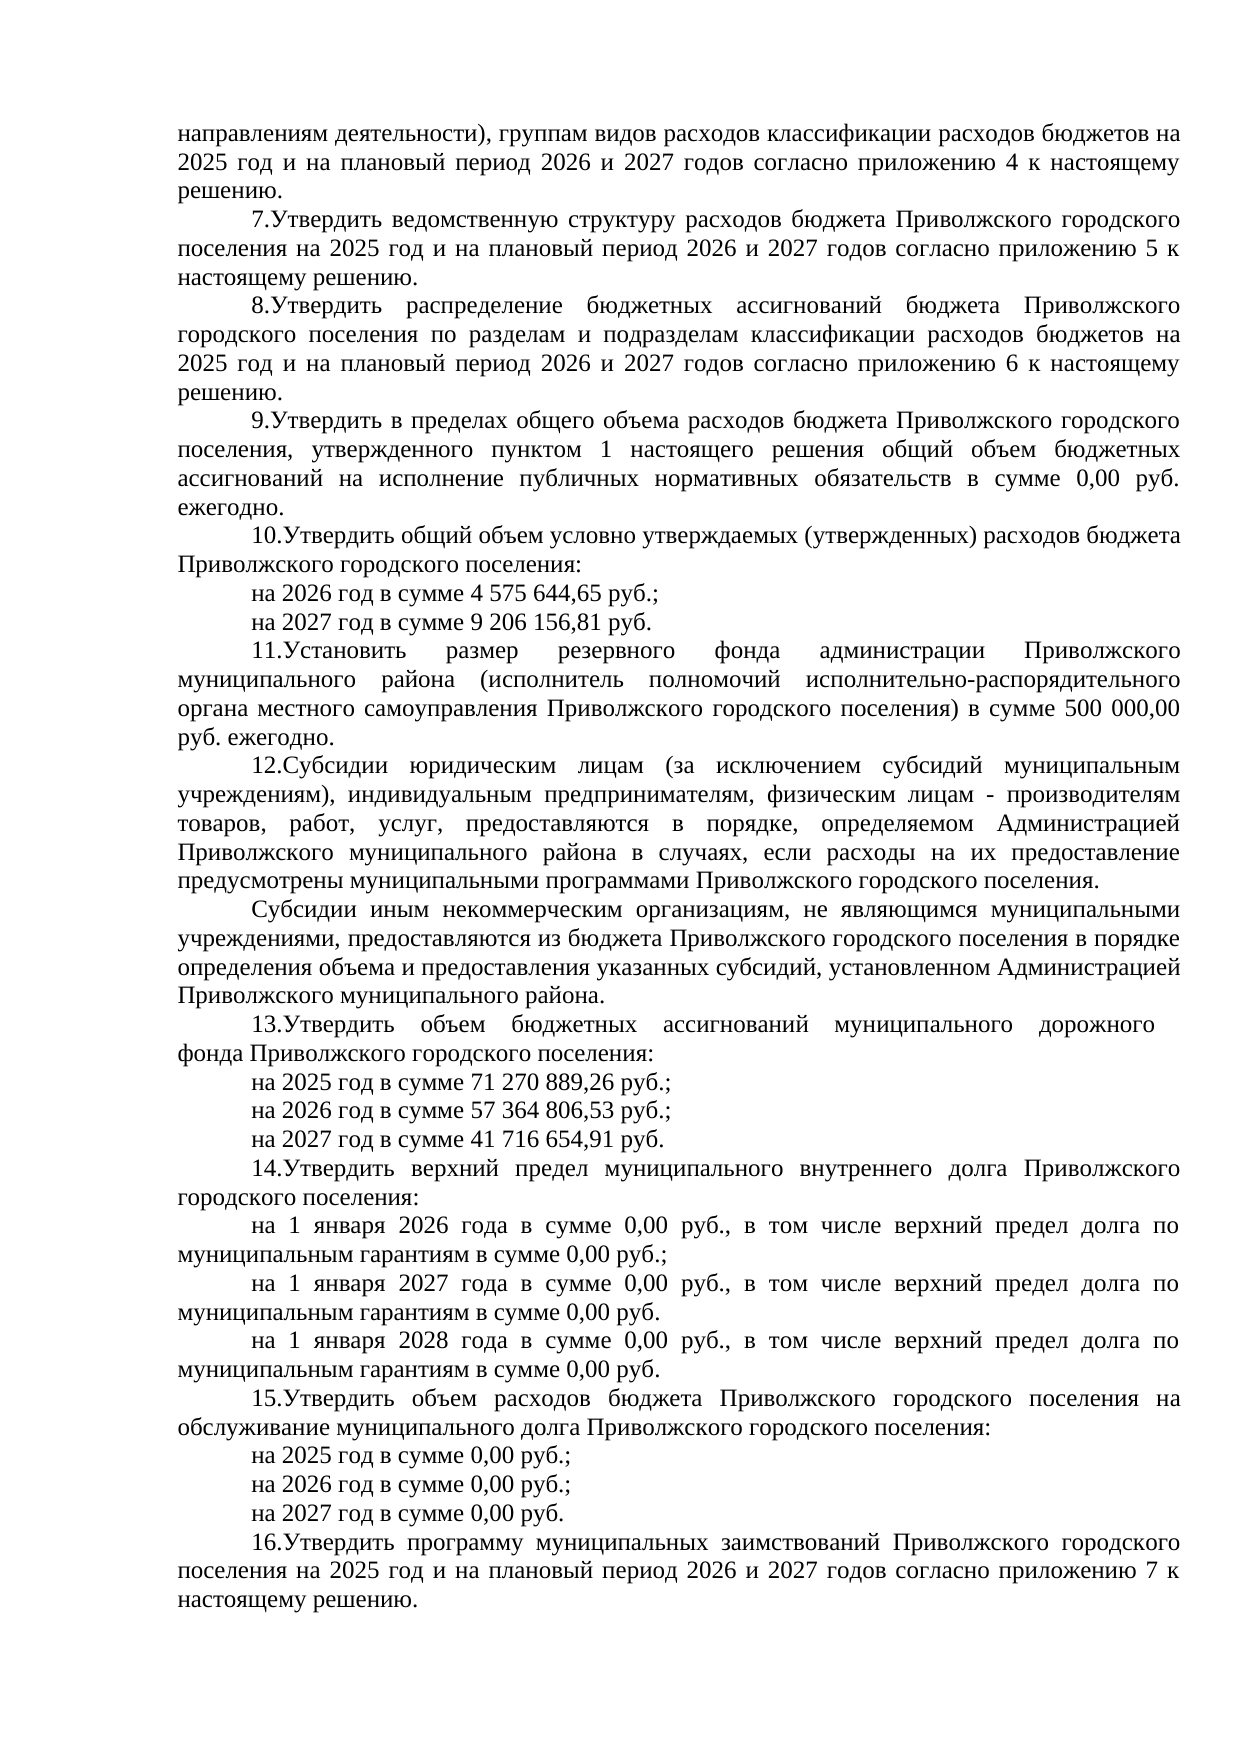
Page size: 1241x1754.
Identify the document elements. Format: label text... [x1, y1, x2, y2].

text на 2027 год в сумме 41 716 654,91 руб. [177, 1124, 1181, 1153]
text на 1 января 2028 года в сумме 0,00 руб., в том числе верхний предел долга по муниципальным гарантиям в сумме 0,00 руб. [177, 1326, 1181, 1383]
text 12.Субсидии юридическим лицам (за исключением субсидий муниципальным учреждениям), индивидуальным предпринимателям, физическим лицам - производителям товаров, работ, услуг, предоставляются в порядке, определяемом Администрацией Приволжского муниципального района в случаях, если расходы на их предоставление предусмотрены муниципальными программами Приволжского городского поселения. [177, 751, 1181, 894]
text на 2025 год в сумме 0,00 руб.; [177, 1441, 1181, 1469]
text Субсидии иным некоммерческим организациям, не являющимся муниципальными учреждениями, предоставляются из бюджета Приволжского городского поселения в порядке определения объема и предоставления указанных субсидий, установленном Администрацией Приволжского муниципального района. [177, 894, 1181, 1009]
text 10.Утвердить общий объем условно утверждаемых (утвержденных) расходов бюджета Приволжского городского поселения: [177, 521, 1181, 578]
text 7.Утвердить ведомственную структуру расходов бюджета Приволжского городского поселения на 2025 год и на плановый период 2026 и 2027 годов согласно приложению 5 к настоящему решению. [177, 204, 1181, 291]
text 9.Утвердить в пределах общего объема расходов бюджета Приволжского городского поселения, утвержденного пунктом 1 настоящего решения общий объем бюджетных ассигнований на исполнение публичных нормативных обязательств в сумме 0,00 руб. ежегодно. [177, 406, 1181, 521]
text на 2026 год в сумме 4 575 644,65 руб.; [177, 578, 1181, 607]
text на 2026 год в сумме 57 364 806,53 руб.; [177, 1096, 1181, 1124]
text на 2025 год в сумме 71 270 889,26 руб.; [177, 1067, 1181, 1096]
text 14.Утвердить верхний предел муниципального внутреннего долга Приволжского городского поселения: [177, 1153, 1181, 1211]
text на 2027 год в сумме 0,00 руб. [177, 1498, 1181, 1527]
text 11.Установить размер резервного фонда администрации Приволжского муниципального района (исполнитель полномочий исполнительно-распорядительного органа местного самоуправления Приволжского городского поселения) в сумме 500 000,00 руб. ежегодно. [177, 636, 1181, 751]
text 15.Утвердить объем расходов бюджета Приволжского городского поселения на обслуживание муниципального долга Приволжского городского поселения: [177, 1383, 1181, 1441]
text 13.Утвердить объем бюджетных ассигнований муниципального дорожного фонда Приволжского городского поселения: [177, 1009, 1181, 1067]
text 16.Утвердить программу муниципальных заимствований Приволжского городского поселения на 2025 год и на плановый период 2026 и 2027 годов согласно приложению 7 к настоящему решению. [177, 1527, 1181, 1613]
text на 1 января 2026 года в сумме 0,00 руб., в том числе верхний предел долга по муниципальным гарантиям в сумме 0,00 руб.; [177, 1211, 1181, 1268]
text 8.Утвердить распределение бюджетных ассигнований бюджета Приволжского городского поселения по разделам и подразделам классификации расходов бюджетов на 2025 год и на плановый период 2026 и 2027 годов согласно приложению 6 к настоящему решению. [177, 291, 1181, 406]
text на 2027 год в сумме 9 206 156,81 руб. [177, 607, 1181, 636]
text на 2026 год в сумме 0,00 руб.; [177, 1469, 1181, 1498]
text на 1 января 2027 года в сумме 0,00 руб., в том числе верхний предел долга по муниципальным гарантиям в сумме 0,00 руб. [177, 1268, 1181, 1326]
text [177, 118, 1181, 204]
